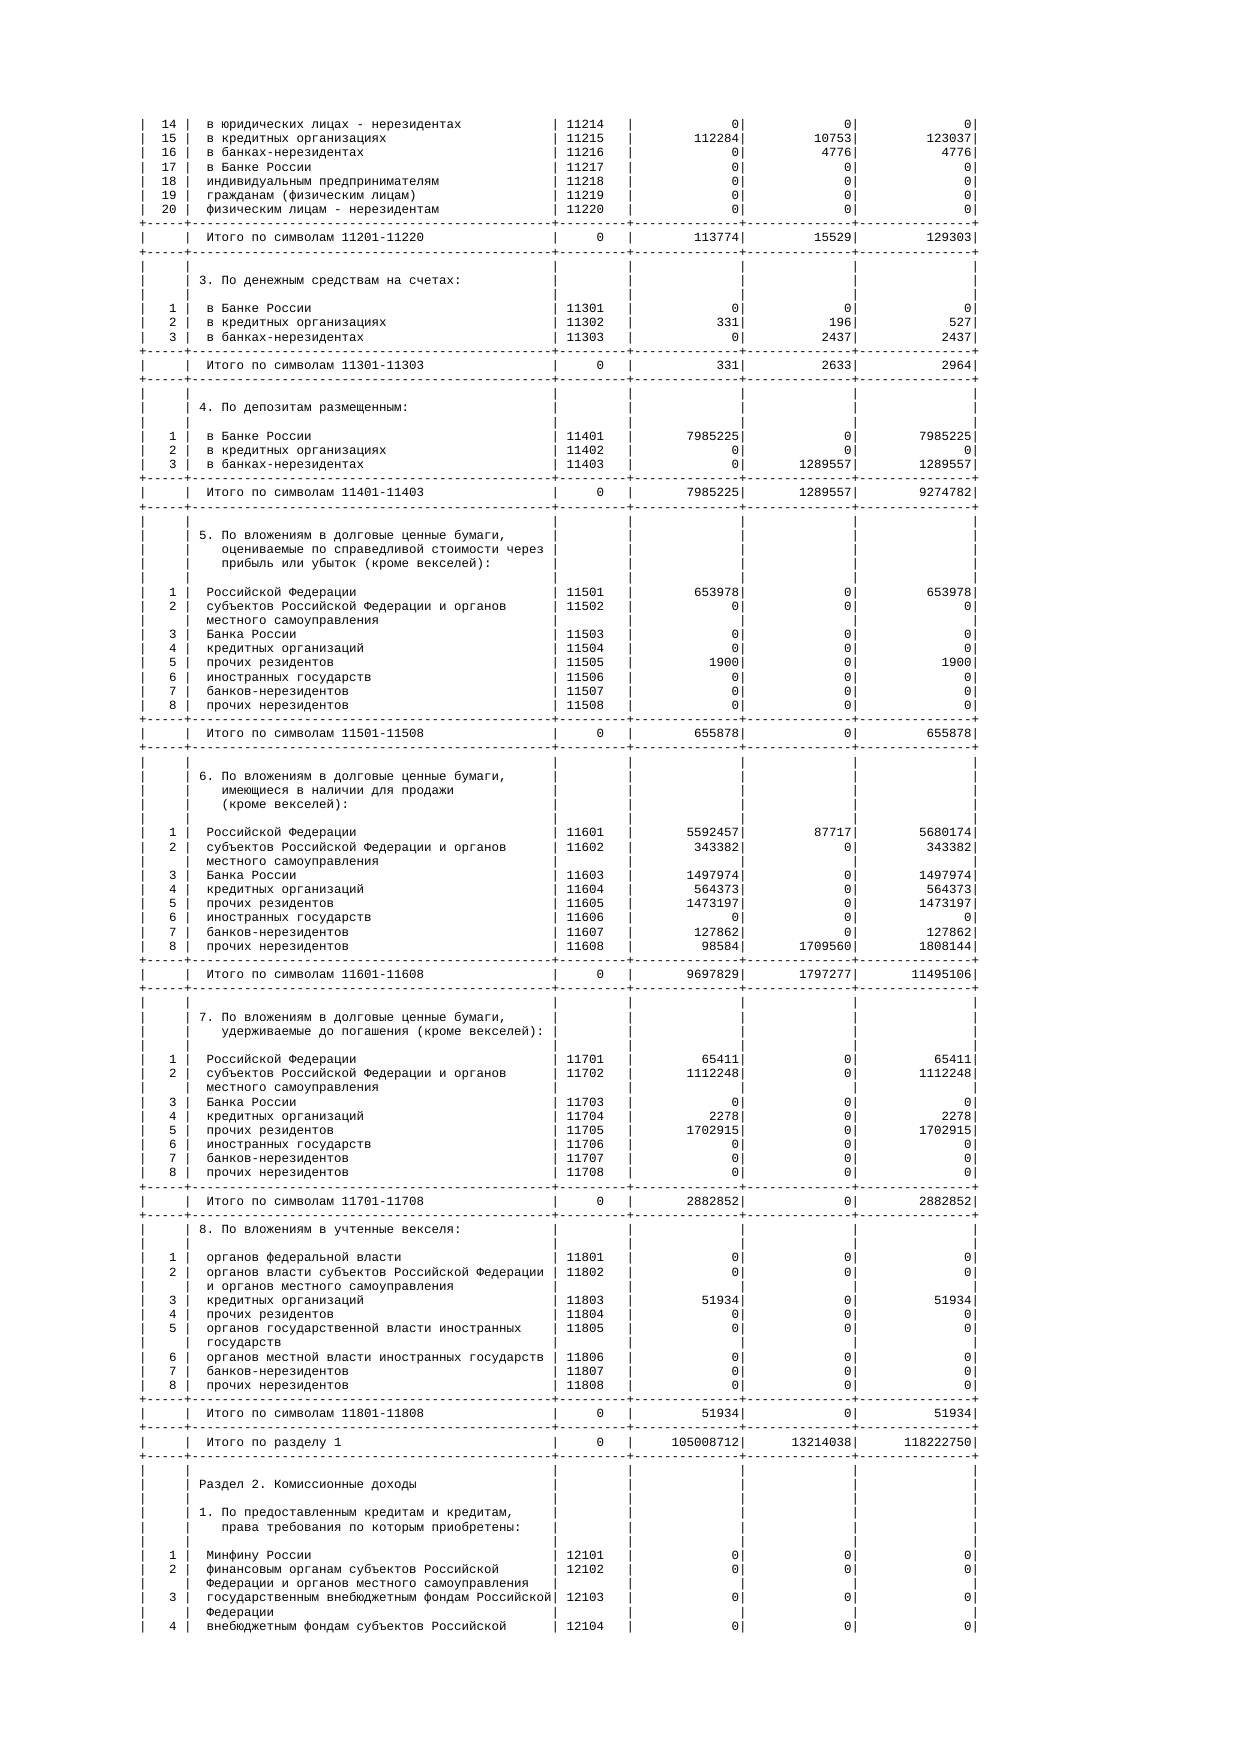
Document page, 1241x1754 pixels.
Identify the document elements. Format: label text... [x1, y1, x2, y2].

text +-----+------------------------------------------------+---------+--------------+--------------+---------------+ [139, 1209, 1101, 1223]
text | 17 | в Банке России | 11217 | 0| 0| 0| [139, 161, 1101, 175]
text | 8 | прочих нерезидентов | 11708 | 0| 0| 0| [139, 1166, 1101, 1181]
text | 16 | в банках-нерезидентах | 11216 | 0| 4776| 4776| [139, 146, 1101, 161]
text | | | | | | | [139, 288, 1101, 302]
text | 4 | кредитных организаций | 11504 | 0| 0| 0| [139, 642, 1101, 656]
text | 2 | органов власти субъектов Российской Федерации | 11802 | 0| 0| 0| [139, 1266, 1101, 1280]
text | 1 | Российской Федерации | 11501 | 653978| 0| 653978| [139, 586, 1101, 600]
text | 15 | в кредитных организациях | 11215 | 112284| 10753| 123037| [139, 132, 1101, 146]
text | | Итого по символам 11201-11220 | 0 | 113774| 15529| 129303| [139, 231, 1101, 246]
text | 4 | прочих резидентов | 11804 | 0| 0| 0| [139, 1308, 1101, 1322]
text | | | | | | | [139, 1535, 1101, 1549]
text | | Раздел 2. Комиссионные доходы | | | | | [139, 1478, 1101, 1492]
text | | Итого по символам 11601-11608 | 0 | 9697829| 1797277| 11495106| [139, 968, 1101, 982]
text +-----+------------------------------------------------+---------+--------------+--------------+---------------+ [139, 345, 1101, 359]
text | | местного самоуправления | | | | | [139, 1081, 1101, 1096]
text | 8 | прочих нерезидентов | 11608 | 98584| 1709560| 1808144| [139, 940, 1101, 954]
text | 3 | кредитных организаций | 11803 | 51934| 0| 51934| [139, 1294, 1101, 1308]
text | 6 | иностранных государств | 11706 | 0| 0| 0| [139, 1138, 1101, 1152]
text | 3 | Банка России | 11503 | 0| 0| 0| [139, 628, 1101, 642]
text | 5 | прочих резидентов | 11605 | 1473197| 0| 1473197| [139, 897, 1101, 911]
text | 4 | внебюджетным фондам субъектов Российской | 12104 | 0| 0| 0| [139, 1620, 1101, 1634]
text | 2 | субъектов Российской Федерации и органов | 11602 | 343382| 0| 343382| [139, 841, 1101, 855]
text | | 1. По предоставленным кредитам и кредитам, | | | | | [139, 1506, 1101, 1521]
text +-----+------------------------------------------------+---------+--------------+--------------+---------------+ [139, 713, 1101, 727]
text | | | | | | | [139, 996, 1101, 1011]
text | 4 | кредитных организаций | 11604 | 564373| 0| 564373| [139, 883, 1101, 897]
text | 7 | банков-нерезидентов | 11607 | 127862| 0| 127862| [139, 926, 1101, 940]
text | 7 | банков-нерезидентов | 11507 | 0| 0| 0| [139, 685, 1101, 699]
text | | | | | | | [139, 756, 1101, 770]
text | 3 | Банка России | 11703 | 0| 0| 0| [139, 1096, 1101, 1110]
text | | | | | | | [139, 515, 1101, 529]
text | 6 | иностранных государств | 11506 | 0| 0| 0| [139, 671, 1101, 685]
text | 7 | банков-нерезидентов | 11707 | 0| 0| 0| [139, 1152, 1101, 1166]
text | | | | | | | [139, 260, 1101, 274]
text | 2 | субъектов Российской Федерации и органов | 11502 | 0| 0| 0| [139, 600, 1101, 614]
text | | местного самоуправления | | | | | [139, 614, 1101, 628]
text | 1 | в Банке России | 11301 | 0| 0| 0| [139, 302, 1101, 316]
text +-----+------------------------------------------------+---------+--------------+--------------+---------------+ [139, 982, 1101, 996]
text | 3 | в банках-нерезидентах | 11303 | 0| 2437| 2437| [139, 331, 1101, 345]
text | | 7. По вложениям в долговые ценные бумаги, | | | | | [139, 1011, 1101, 1025]
text +-----+------------------------------------------------+---------+--------------+--------------+---------------+ [139, 1421, 1101, 1436]
text | | Итого по символам 11401-11403 | 0 | 7985225| 1289557| 9274782| [139, 486, 1101, 501]
text | | права требования по которым приобретены: | | | | | [139, 1521, 1101, 1535]
text | | государств | | | | | [139, 1336, 1101, 1351]
text | | | | | | | [139, 1492, 1101, 1506]
text | 19 | гражданам (физическим лицам) | 11219 | 0| 0| 0| [139, 189, 1101, 203]
text | | | | | | | [139, 387, 1101, 401]
text | | Итого по символам 11301-11303 | 0 | 331| 2633| 2964| [139, 359, 1101, 373]
text | | местного самоуправления | | | | | [139, 855, 1101, 869]
text | 2 | в кредитных организациях | 11302 | 331| 196| 527| [139, 316, 1101, 331]
text | 5 | органов государственной власти иностранных | 11805 | 0| 0| 0| [139, 1322, 1101, 1336]
text | 8 | прочих нерезидентов | 11808 | 0| 0| 0| [139, 1379, 1101, 1393]
text | | 8. По вложениям в учтенные векселя: | | | | | [139, 1223, 1101, 1237]
text | | оцениваемые по справедливой стоимости через | | | | | [139, 543, 1101, 557]
text | | | | | | | [139, 812, 1101, 826]
text | 1 | Российской Федерации | 11601 | 5592457| 87717| 5680174| [139, 826, 1101, 841]
text | | и органов местного самоуправления | | | | | [139, 1280, 1101, 1294]
text | 5 | прочих резидентов | 11705 | 1702915| 0| 1702915| [139, 1124, 1101, 1138]
text | | Итого по символам 11701-11708 | 0 | 2882852| 0| 2882852| [139, 1195, 1101, 1209]
text | | 5. По вложениям в долговые ценные бумаги, | | | | | [139, 529, 1101, 543]
text | | 3. По денежным средствам на счетах: | | | | | [139, 274, 1101, 288]
text | 20 | физическим лицам - нерезидентам | 11220 | 0| 0| 0| [139, 203, 1101, 217]
text | | | | | | | [139, 1237, 1101, 1251]
text | 1 | Минфину России | 12101 | 0| 0| 0| [139, 1549, 1101, 1563]
text | | | | | | | [139, 1464, 1101, 1478]
text | 4 | кредитных организаций | 11704 | 2278| 0| 2278| [139, 1110, 1101, 1124]
text | | 4. По депозитам размещенным: | | | | | [139, 401, 1101, 416]
text +-----+------------------------------------------------+---------+--------------+--------------+---------------+ [139, 246, 1101, 260]
text | 1 | Российской Федерации | 11701 | 65411| 0| 65411| [139, 1053, 1101, 1067]
text | 2 | финансовым органам субъектов Российской | 12102 | 0| 0| 0| [139, 1563, 1101, 1577]
text | | Федерации | | | | | [139, 1606, 1101, 1620]
text | | Итого по символам 11801-11808 | 0 | 51934| 0| 51934| [139, 1407, 1101, 1421]
text | 2 | в кредитных организациях | 11402 | 0| 0| 0| [139, 444, 1101, 458]
text +-----+------------------------------------------------+---------+--------------+--------------+---------------+ [139, 373, 1101, 387]
text | | имеющиеся в наличии для продажи | | | | | [139, 784, 1101, 798]
text | 7 | банков-нерезидентов | 11807 | 0| 0| 0| [139, 1365, 1101, 1379]
text | 6 | иностранных государств | 11606 | 0| 0| 0| [139, 911, 1101, 926]
text | 3 | в банках-нерезидентах | 11403 | 0| 1289557| 1289557| [139, 458, 1101, 472]
text | 3 | государственным внебюджетным фондам Российской| 12103 | 0| 0| 0| [139, 1591, 1101, 1606]
text | 5 | прочих резидентов | 11505 | 1900| 0| 1900| [139, 656, 1101, 671]
text | | | | | | | [139, 416, 1101, 430]
text | | | | | | | [139, 1039, 1101, 1053]
text +-----+------------------------------------------------+---------+--------------+--------------+---------------+ [139, 954, 1101, 968]
text +-----+------------------------------------------------+---------+--------------+--------------+---------------+ [139, 501, 1101, 515]
text | 2 | субъектов Российской Федерации и органов | 11702 | 1112248| 0| 1112248| [139, 1067, 1101, 1081]
text | 14 | в юридических лицах - нерезидентах | 11214 | 0| 0| 0| [139, 118, 1101, 132]
text | | прибыль или убыток (кроме векселей): | | | | | [139, 557, 1101, 571]
text +-----+------------------------------------------------+---------+--------------+--------------+---------------+ [139, 1450, 1101, 1464]
text | | 6. По вложениям в долговые ценные бумаги, | | | | | [139, 770, 1101, 784]
text | | (кроме векселей): | | | | | [139, 798, 1101, 812]
text +-----+------------------------------------------------+---------+--------------+--------------+---------------+ [139, 1393, 1101, 1407]
text | 3 | Банка России | 11603 | 1497974| 0| 1497974| [139, 869, 1101, 883]
text | 1 | в Банке России | 11401 | 7985225| 0| 7985225| [139, 430, 1101, 444]
text +-----+------------------------------------------------+---------+--------------+--------------+---------------+ [139, 217, 1101, 231]
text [139, 1577, 1101, 1591]
text +-----+------------------------------------------------+---------+--------------+--------------+---------------+ [139, 741, 1101, 756]
text +-----+------------------------------------------------+---------+--------------+--------------+---------------+ [139, 1181, 1101, 1195]
text | 8 | прочих нерезидентов | 11508 | 0| 0| 0| [139, 699, 1101, 713]
text | | Итого по символам 11501-11508 | 0 | 655878| 0| 655878| [139, 727, 1101, 741]
text +-----+------------------------------------------------+---------+--------------+--------------+---------------+ [139, 472, 1101, 486]
text | | Итого по разделу 1 | 0 | 105008712| 13214038| 118222750| [139, 1436, 1101, 1450]
text | | удерживаемые до погашения (кроме векселей): | | | | | [139, 1025, 1101, 1039]
text | 1 | органов федеральной власти | 11801 | 0| 0| 0| [139, 1251, 1101, 1266]
text | 18 | индивидуальным предпринимателям | 11218 | 0| 0| 0| [139, 175, 1101, 189]
text | 6 | органов местной власти иностранных государств | 11806 | 0| 0| 0| [139, 1351, 1101, 1365]
text | | | | | | | [139, 571, 1101, 586]
